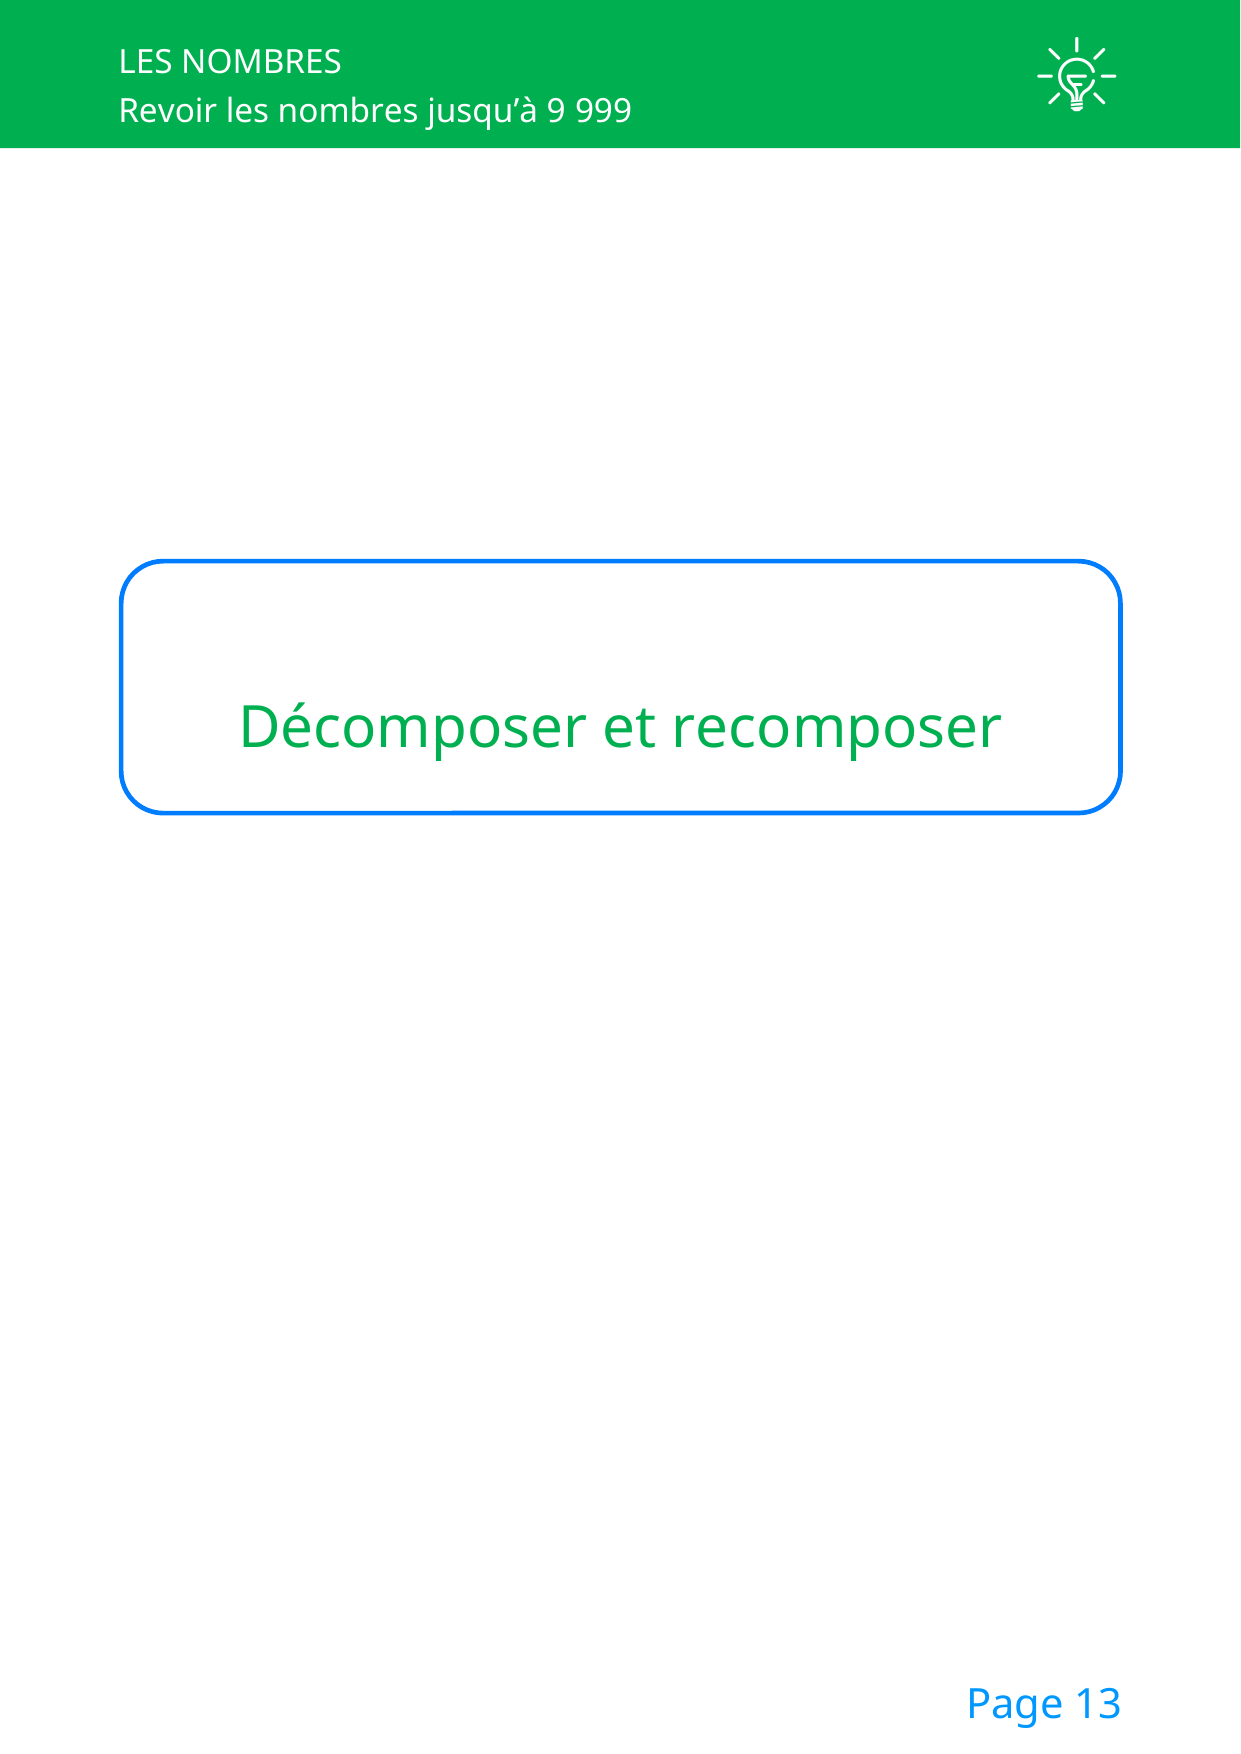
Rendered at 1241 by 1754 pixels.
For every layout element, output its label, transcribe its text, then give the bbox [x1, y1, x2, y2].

picture [1034, 37, 1123, 114]
subtitle Décomposer et recomposer [118, 685, 1122, 765]
